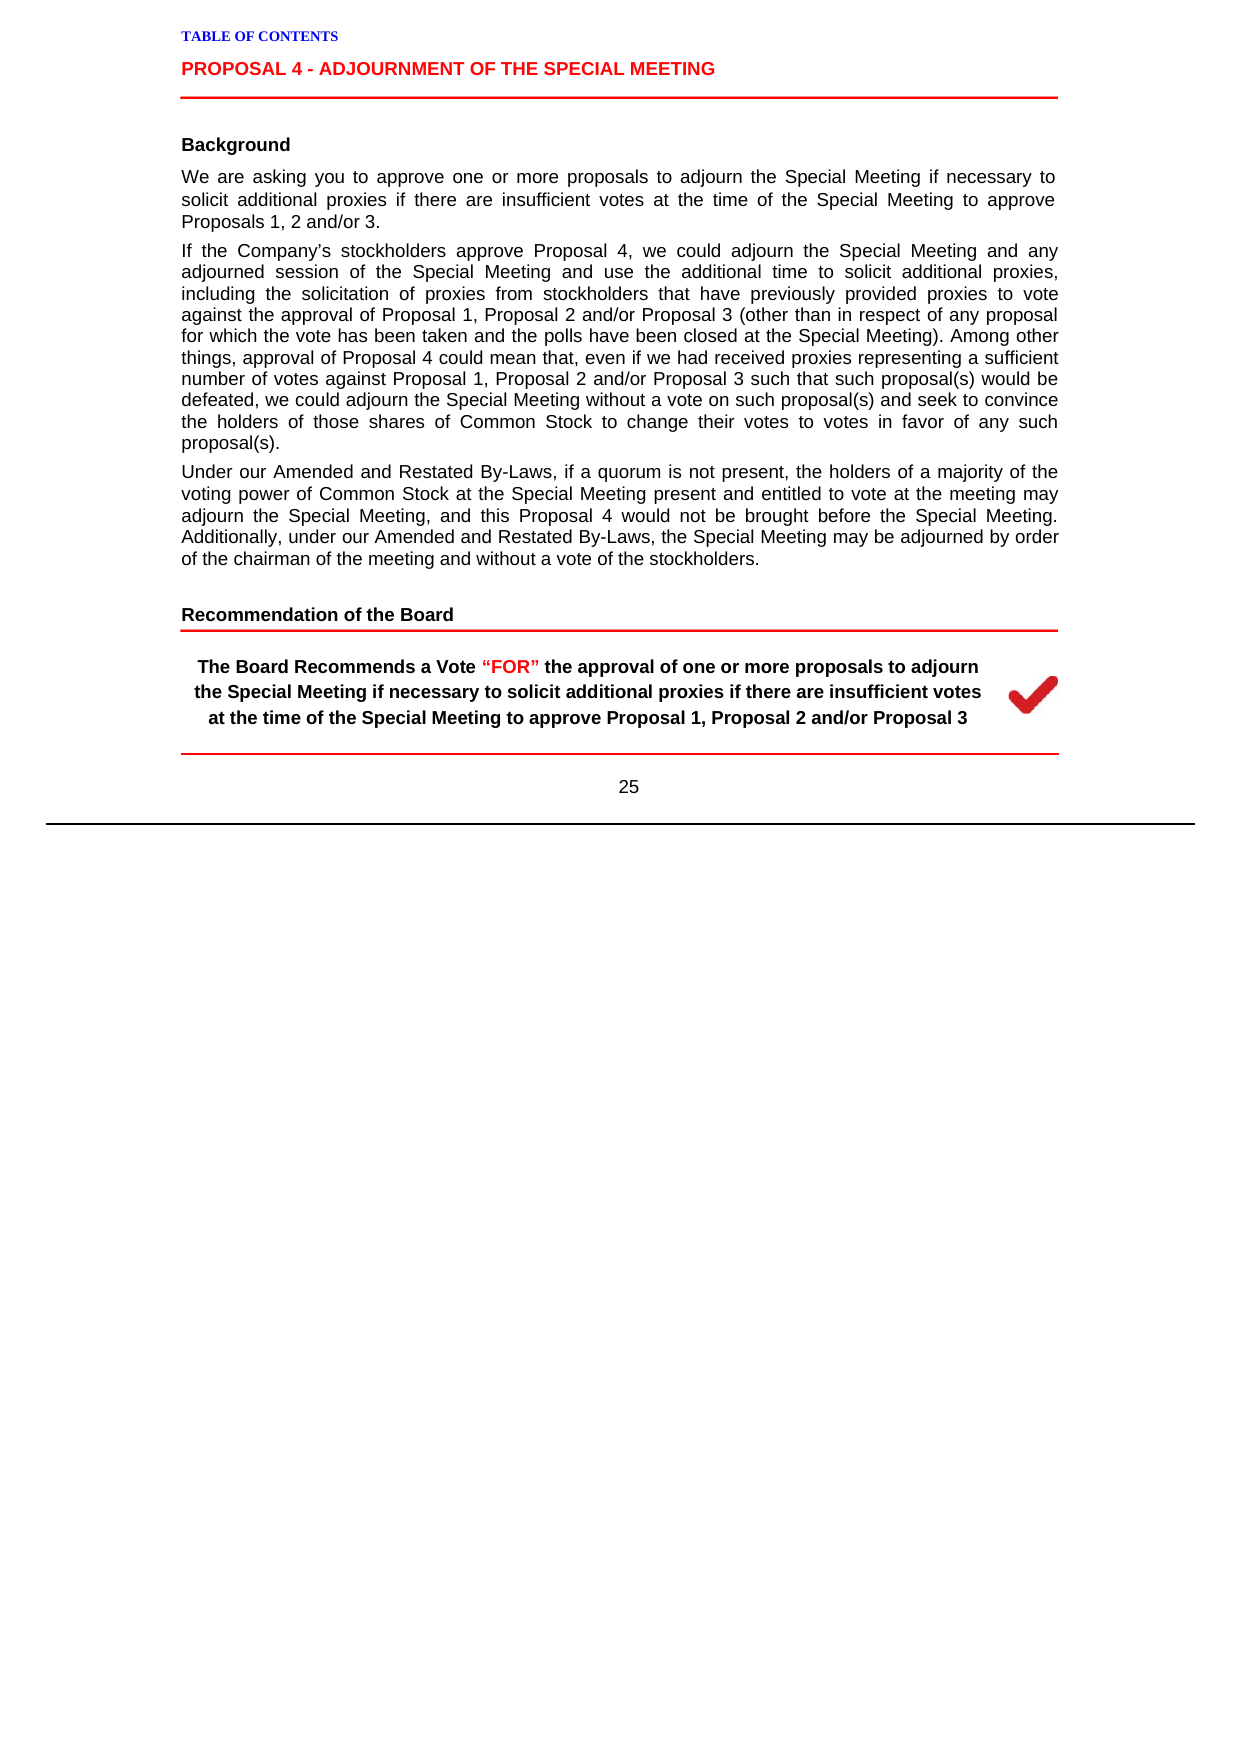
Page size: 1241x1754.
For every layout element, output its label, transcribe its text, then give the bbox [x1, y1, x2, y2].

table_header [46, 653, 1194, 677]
text Under our Amended and Restated By-Laws, if a quorum is not present, the holders of a majority of the voting power of Common Stock at the Special Meeting present and entitled to vote at the meeting may adjourn the Special Meeting, and this Proposal 4 would not be brought before the Special Meeting. Additionally, under our Amended and Restated By-Laws, the Special Meeting may be adjourned by order of the chairman of the meeting and without a vote of the stockholders. [181, 461, 1059, 569]
text Background [181, 133, 1194, 155]
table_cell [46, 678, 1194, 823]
text If the Company’s stockholders approve Proposal 4, we could adjourn the Special Meeting and any adjourned session of the Special Meeting and use the additional time to solicit additional proxies, including the solicitation of proxies from stockholders that have previously provided proxies to vote against the approval of Proposal 1, Proposal 2 and/or Proposal 3 (other than in respect of any proposal for which the vote has been taken and the polls have been closed at the Special Meeting). Among other things, approval of Proposal 4 could mean that, even if we had received proxies representing a sufficient number of votes against Proposal 1, Proposal 2 and/or Proposal 3 such that such proposal(s) would be defeated, we could adjourn the Special Meeting without a vote on such proposal(s) and seek to convince the holders of those shares of Common Stock to change their votes to votes in favor of any such proposal(s). [181, 240, 1059, 453]
text We are asking you to approve one or more proposals to adjourn the Special Meeting if necessary to solicit additional proxies if there are insufficient votes at the time of the Special Meeting to approve Proposals 1, 2 and/or 3. [181, 166, 1057, 233]
text TABLE OF CONTENTS [181, 27, 1194, 44]
text PROPOSAL 4 - ADJOURNMENT OF THE SPECIAL MEETING [181, 57, 1194, 79]
text Recommendation of the Board [181, 604, 1194, 625]
